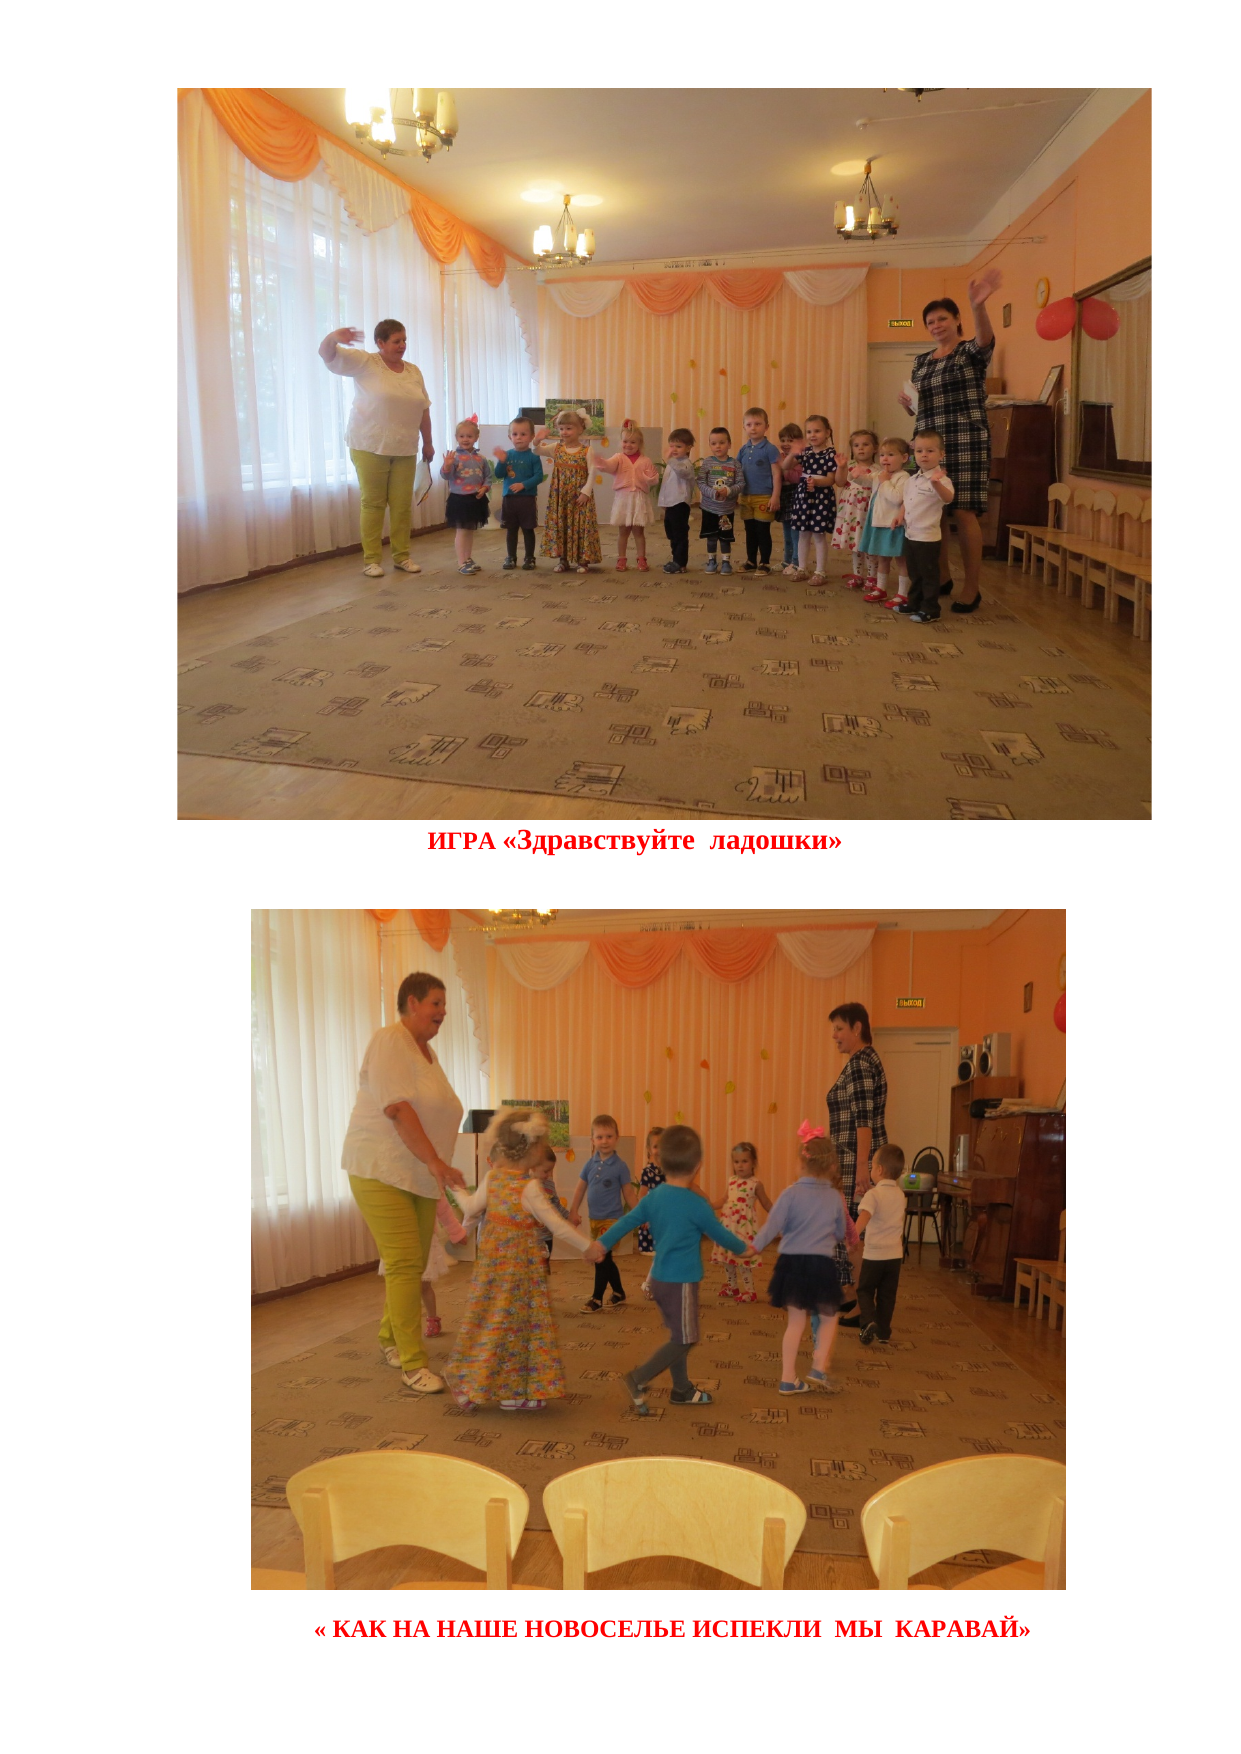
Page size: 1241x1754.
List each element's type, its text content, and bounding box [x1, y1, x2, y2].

text ИГРА «Здравствуйте ладошки» [177, 820, 1152, 855]
picture [251, 909, 1066, 1590]
picture [177, 88, 1152, 820]
text « КАК НА НАШЕ НОВОСЕЛЬЕ ИСПЕКЛИ МЫ КАРАВАЙ» [177, 1614, 1152, 1643]
